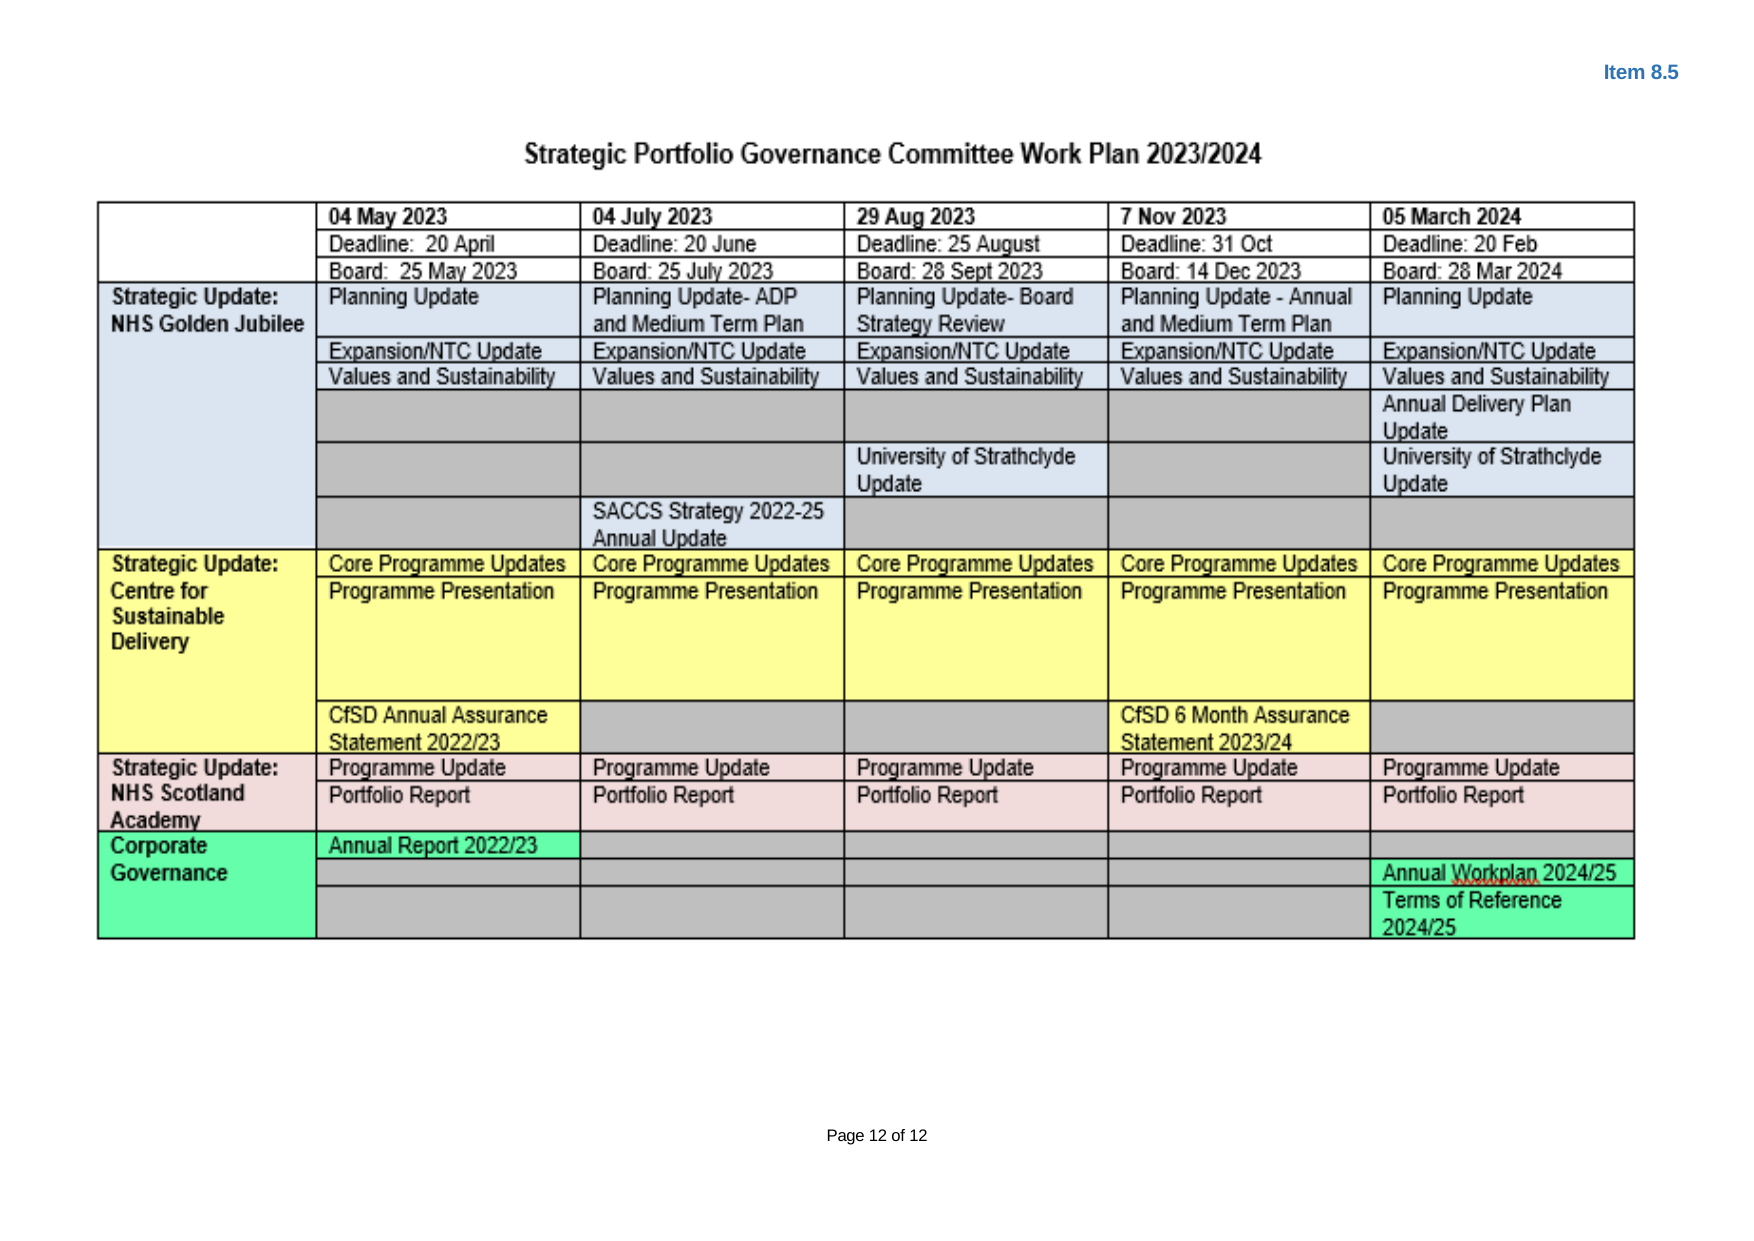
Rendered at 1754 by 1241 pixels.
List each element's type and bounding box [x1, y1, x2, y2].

picture [88, 125, 1666, 959]
